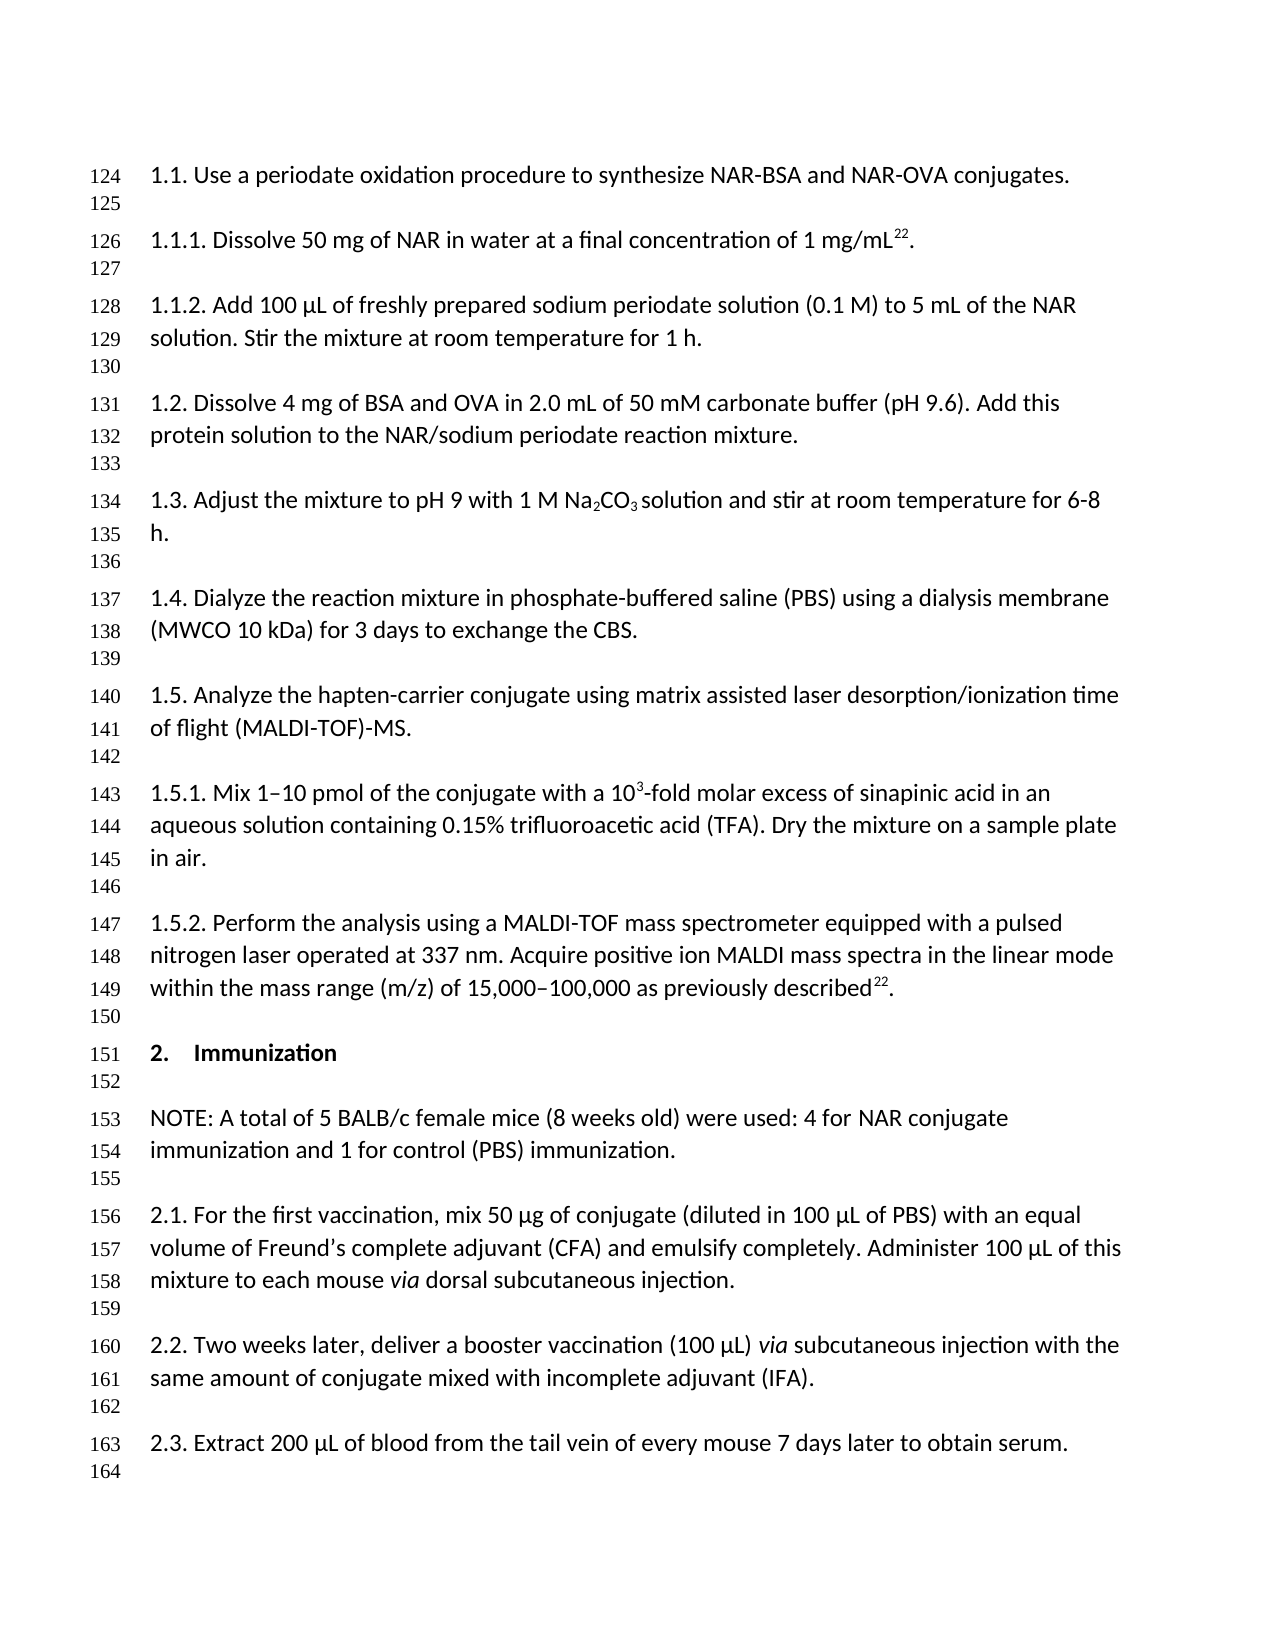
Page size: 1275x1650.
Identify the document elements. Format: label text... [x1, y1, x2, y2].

list 2.3. Extract 200 μL of blood from the tail vein of every mouse 7 days later to obtain serum. [150, 1426, 1125, 1459]
text 1.5.1. Mix 1–10 pmol of the conjugate with a 103-fold molar excess of sinapinic acid in an aqueous solution containing 0.15% trifluoroacetic acid (TFA). Dry the mixture on a sample plate in air. [150, 776, 1125, 874]
list 1.1. Use a periodate oxidation procedure to synthesize NAR-BSA and NAR-OVA conjugates. [150, 159, 1125, 191]
text 1.5. Analyze the hapten-carrier conjugate using matrix assisted laser desorption/ionization time of flight (MALDI-TOF)-MS. [150, 679, 1125, 744]
list 2.2. Two weeks later, deliver a booster vaccination (100 μL) via subcutaneous injection with the same amount of conjugate mixed with incomplete adjuvant (IFA). [150, 1329, 1125, 1394]
text 1.5.2. Perform the analysis using a MALDI-TOF mass spectrometer equipped with a pulsed nitrogen laser operated at 337 nm. Acquire positive ion MALDI mass spectra in the linear mode within the mass range (m/z) of 15,000–100,000 as previously described22. [150, 906, 1125, 1004]
list 1.2. Dissolve 4 mg of BSA and OVA in 2.0 mL of 50 mM carbonate buffer (pH 9.6). Add this protein solution to the NAR/sodium periodate reaction mixture. [150, 386, 1125, 451]
list 2.1. For the ﬁrst vaccination, mix 50 μg of conjugate (diluted in 100 μL of PBS) with an equal volume of Freund’s complete adjuvant (CFA) and emulsify completely. Administer 100 μL of this mixture to each mouse via dorsal subcutaneous injection. [150, 1199, 1125, 1296]
text 1.1.2. Add 100 μL of freshly prepared sodium periodate solution (0.1 M) to 5 mL of the NAR solution. Stir the mixture at room temperature for 1 h. [150, 289, 1125, 354]
text NOTE: A total of 5 BALB/c female mice (8 weeks old) were used: 4 for NAR conjugate immunization and 1 for control (PBS) immunization. [150, 1101, 1125, 1166]
text 1.1.1. Dissolve 50 mg of NAR in water at a final concentration of 1 mg/mL22. [150, 224, 1125, 256]
list 1.4. Dialyze the reaction mixture in phosphate-buffered saline (PBS) using a dialysis membrane (MWCO 10 kDa) for 3 days to exchange the CBS. [150, 581, 1125, 646]
list 1.3. Adjust the mixture to pH 9 with 1 M Na2CO3 solution and stir at room temperature for 6-8 h. [150, 484, 1125, 549]
list Immunization [150, 1036, 1125, 1069]
